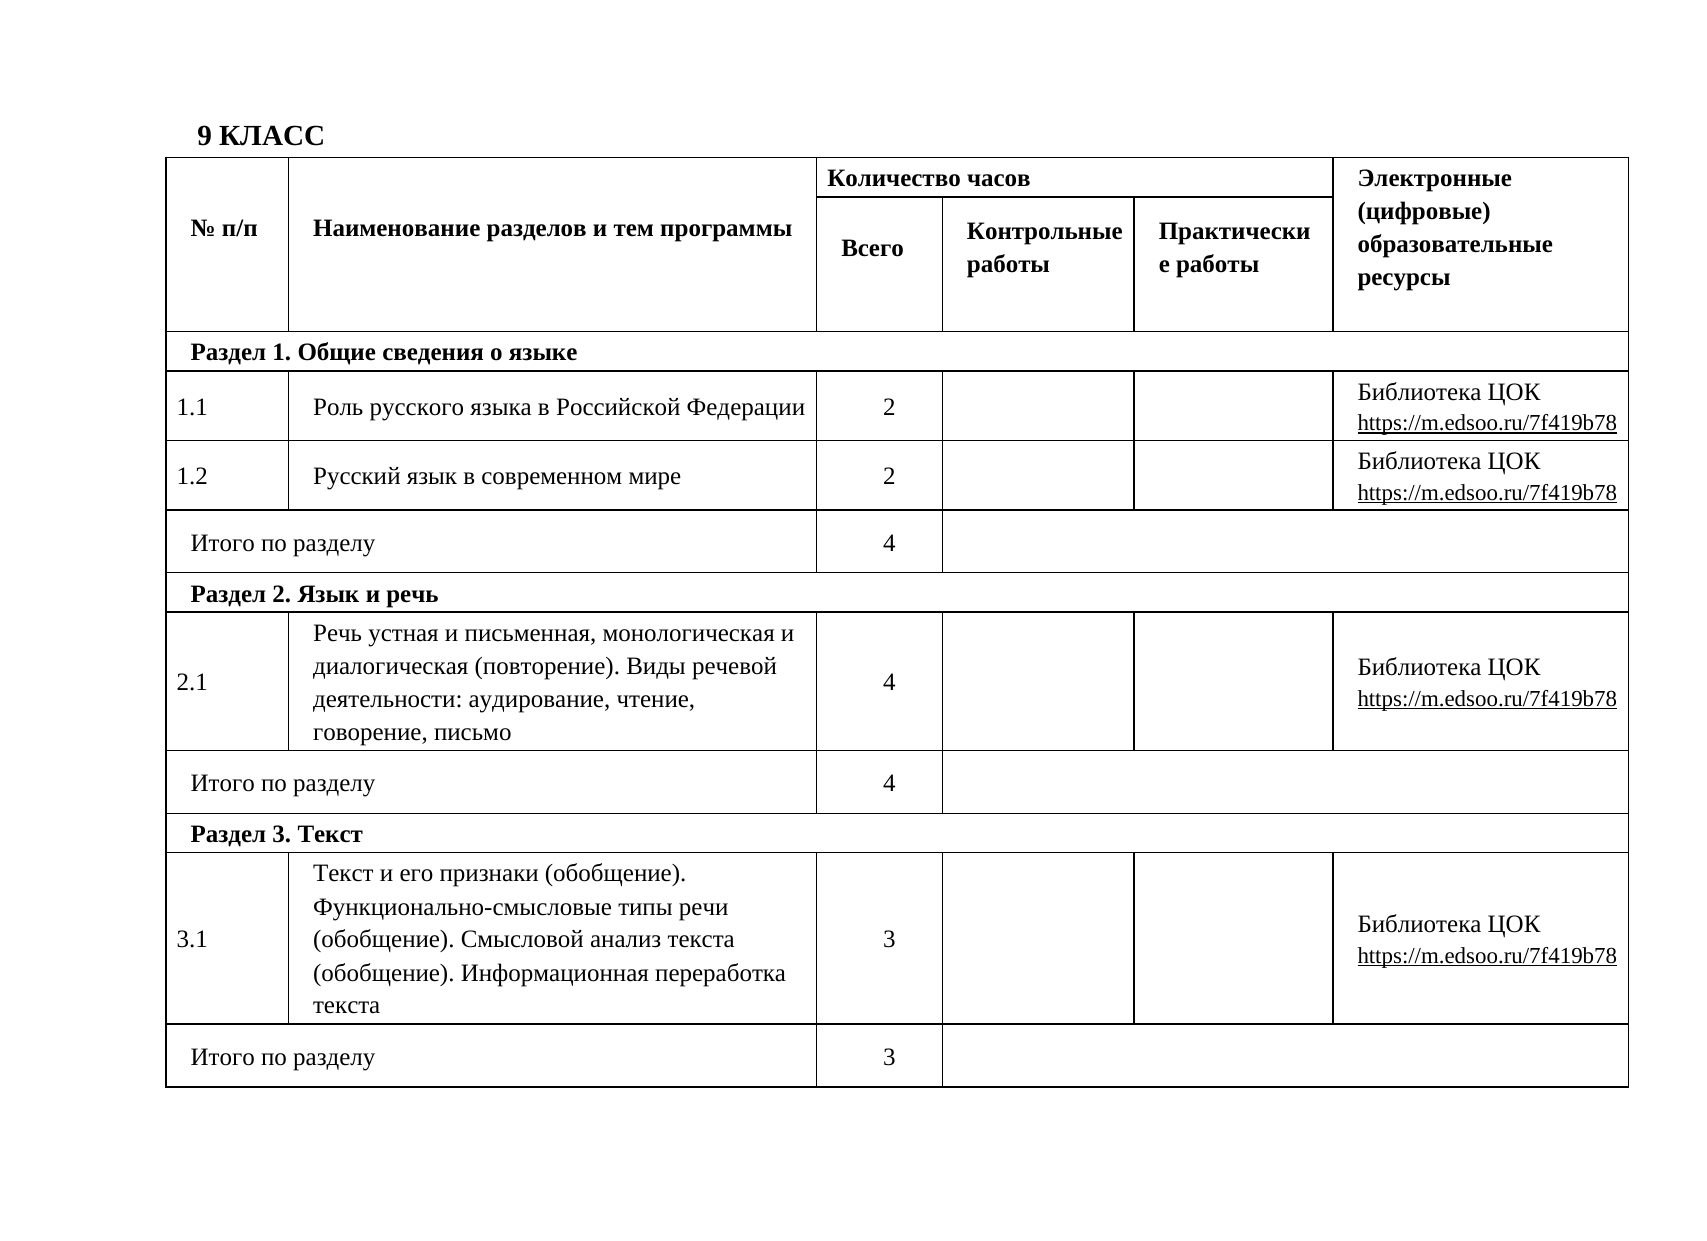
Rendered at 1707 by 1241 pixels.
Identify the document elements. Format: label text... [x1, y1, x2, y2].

table_header Количество часов [817, 158, 1332, 196]
table_cell 1.1 [167, 372, 288, 439]
table_cell [943, 441, 1133, 509]
table_cell Итого по разделу [167, 751, 816, 812]
table_cell Русский язык в современном мире [289, 441, 816, 509]
table_cell Практические работы [1135, 198, 1332, 331]
table_cell Библиотека ЦОК https://m.edsoo.ru/7f419b78 [1334, 441, 1628, 509]
table_cell [1135, 372, 1332, 439]
table_cell 4 [817, 613, 942, 750]
table_cell 1.2 [167, 441, 288, 509]
table_cell [943, 751, 1628, 812]
text 9 КЛАСС [190, 118, 1618, 152]
table_cell Библиотека ЦОК https://m.edsoo.ru/7f419b78 [1334, 613, 1628, 750]
table_cell 3 [817, 1025, 942, 1086]
table_cell [1135, 853, 1332, 1023]
table_cell Текст и его признаки (обобщение). Функционально-смысловые типы речи (обобщение). Смысловой анализ текста (обобщение). Информационная переработка текста [289, 853, 816, 1023]
table_cell Роль русского языка в Российской Федерации [289, 372, 816, 439]
table_header Наименование разделов и тем программы [289, 158, 816, 331]
table_cell [1135, 613, 1332, 750]
table_cell 3.1 [167, 853, 288, 1023]
table_cell [1135, 441, 1332, 509]
table_cell 4 [817, 751, 942, 812]
table_cell 2 [817, 372, 942, 439]
table_cell 2 [817, 441, 942, 509]
table_cell Речь устная и письменная, монологическая и диалогическая (повторение). Виды речевой деятельности: аудирование, чтение, говорение, письмо [289, 613, 816, 750]
table_cell [943, 372, 1133, 439]
table_cell Раздел 1. Общие сведения о языке [167, 332, 1628, 370]
table_cell 3 [817, 853, 942, 1023]
table_cell 4 [817, 511, 942, 572]
table_cell [943, 613, 1133, 750]
table_cell Раздел 2. Язык и речь [167, 573, 1628, 611]
table_header Электронные (цифровые) образовательные ресурсы [1334, 158, 1628, 331]
table_cell [943, 1025, 1628, 1086]
table_cell 2.1 [167, 613, 288, 750]
table_cell Итого по разделу [167, 1025, 816, 1086]
table_header № п/п [167, 158, 288, 331]
table_cell Всего [817, 198, 942, 331]
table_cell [1334, 853, 1628, 1023]
table_cell Библиотека ЦОК https://m.edsoo.ru/7f419b78 [1334, 372, 1628, 439]
table_cell Итого по разделу [167, 511, 816, 572]
table_cell Контрольные работы [943, 198, 1133, 331]
table_cell [943, 853, 1133, 1023]
table_cell [943, 511, 1628, 572]
table_cell Раздел 3. Текст [167, 814, 1628, 852]
